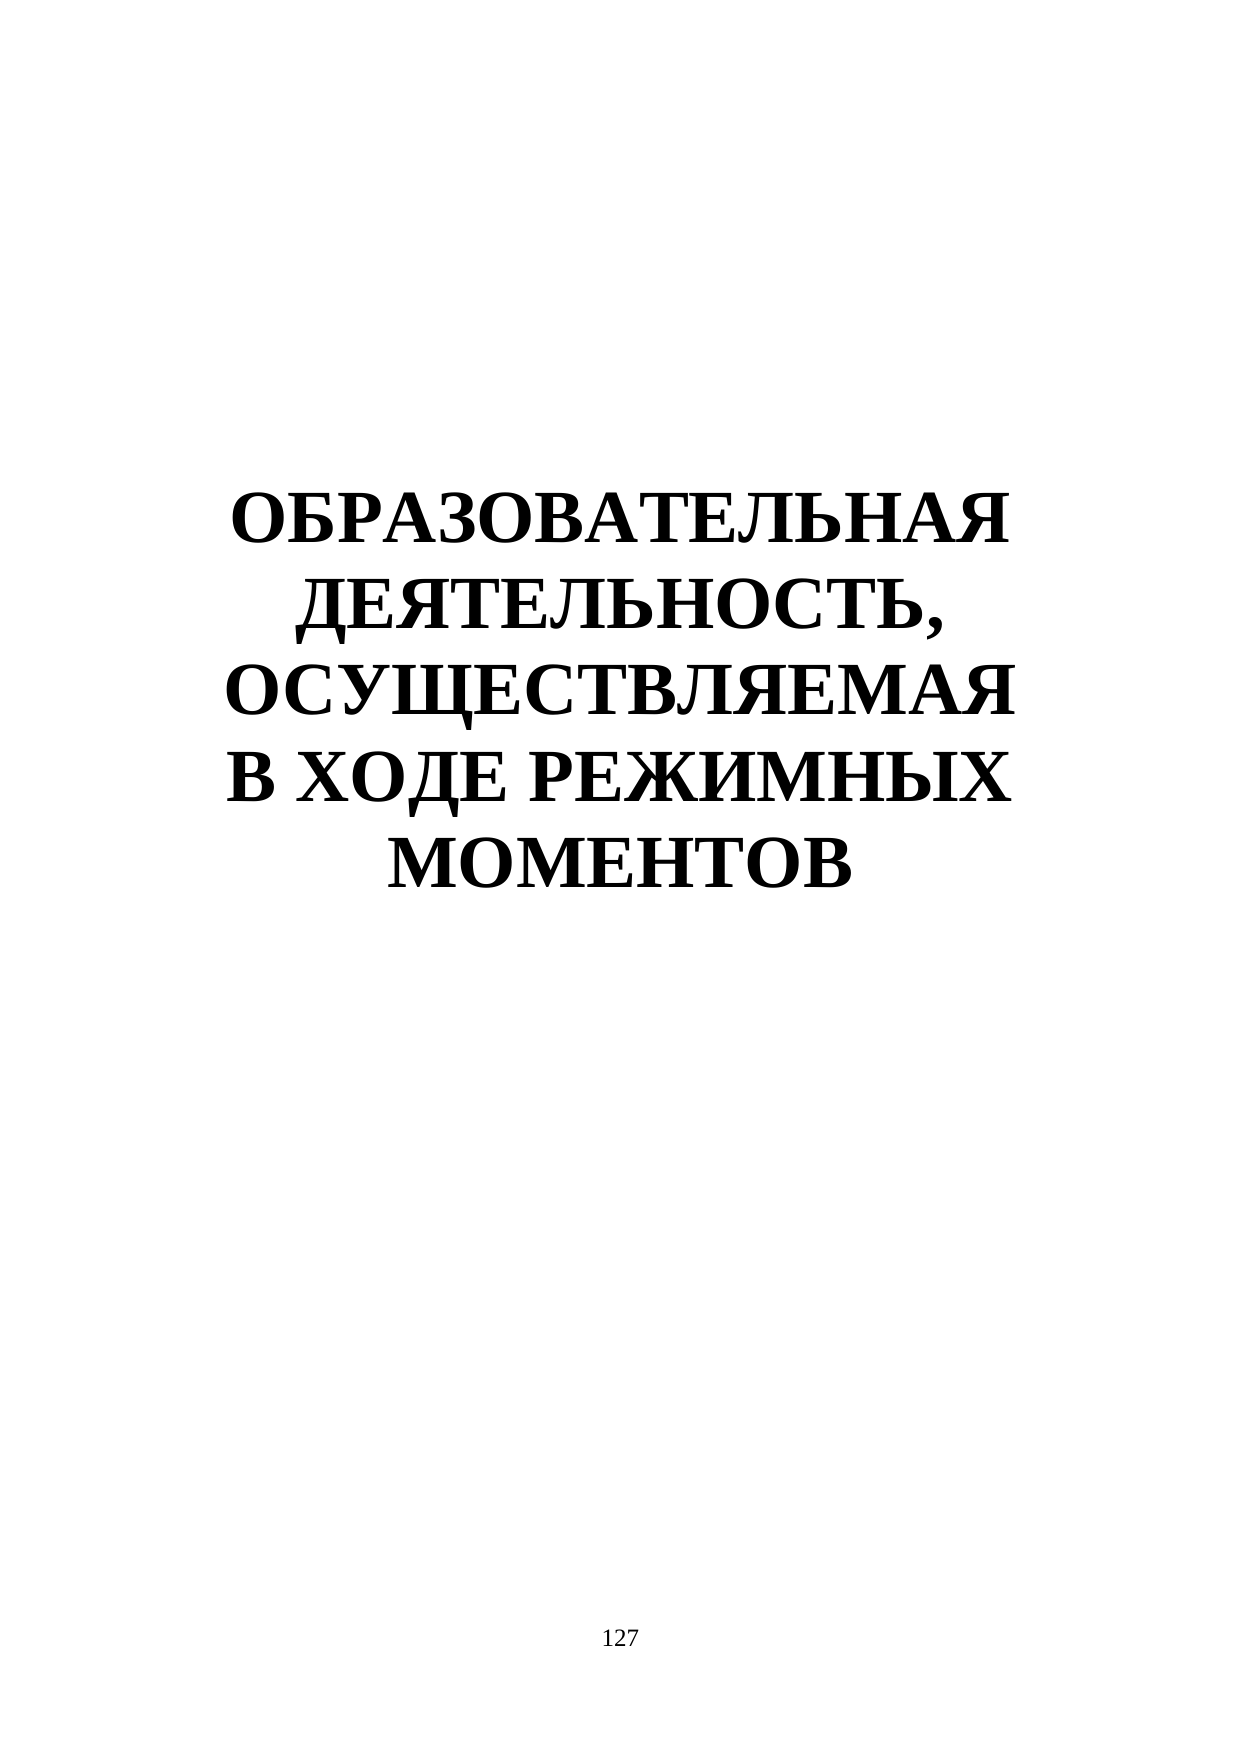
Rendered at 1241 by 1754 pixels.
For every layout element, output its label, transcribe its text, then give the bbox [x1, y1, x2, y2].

text В ХОДЕ РЕЖИМНЫХ МОМЕНТОВ [89, 731, 1152, 903]
text ОБРАЗОВАТЕЛЬНАЯ ДЕЯТЕЛЬНОСТЬ, [89, 472, 1152, 645]
text ОСУЩЕСТВЛЯЕМАЯ [89, 645, 1152, 731]
